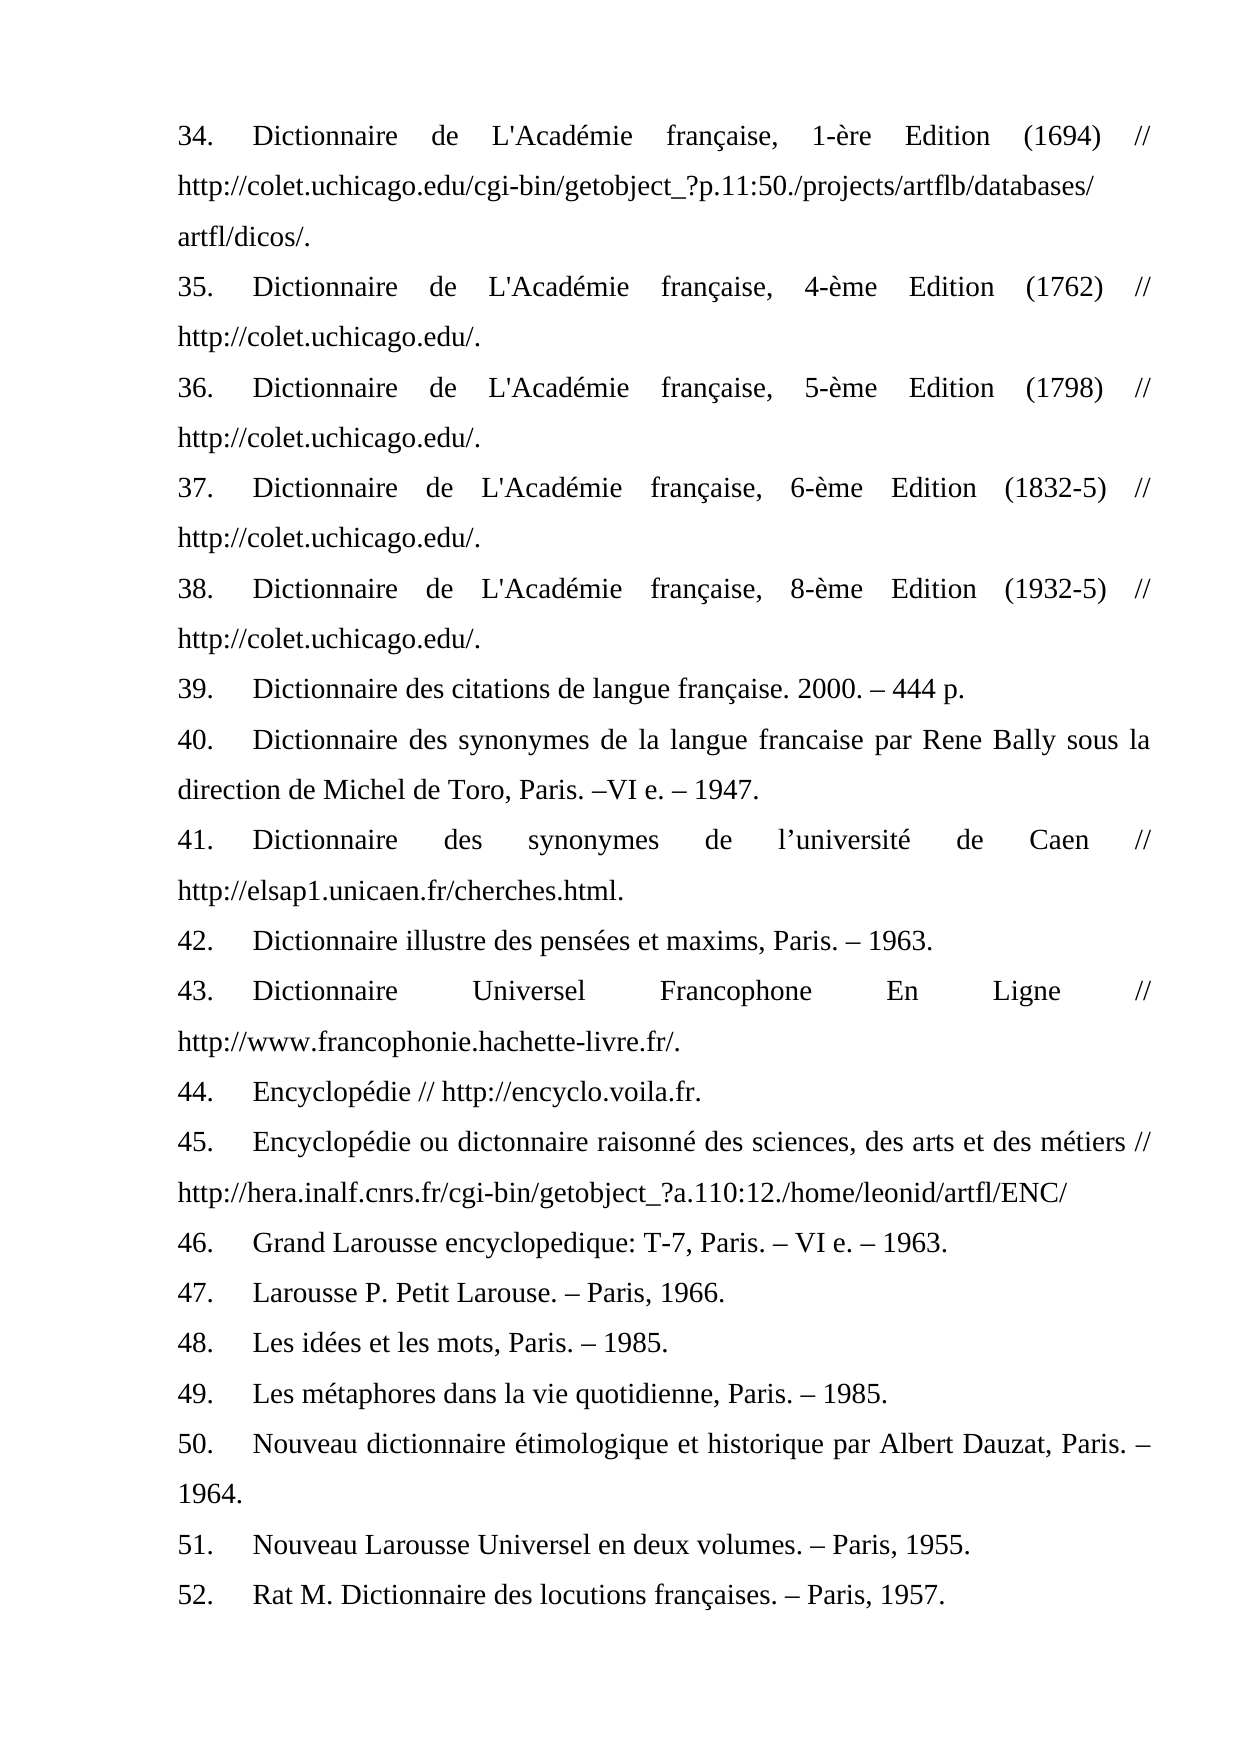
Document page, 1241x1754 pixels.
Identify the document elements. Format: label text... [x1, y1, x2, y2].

list Nouveau dictionnaire étimologique et historique par Albert Dauzat, Paris. – 1964. [177, 1426, 1152, 1510]
list Encyclopédie ou dictonnaire raisonné des sciences, des arts et des métiers // http://hera.inalf.cnrs.fr/cgi-bin/getobject_?a.110:12./home/leonid/artfl/ENC/ [177, 1124, 1152, 1208]
list Rat M. Dictionnaire des locutions françaises. – Paris, 1957. [177, 1577, 1152, 1611]
list Dictionnaire de L'Académie française, 5-ème Edition (1798) // http://colet.uchicago.edu/. [177, 370, 1152, 453]
list Dictionnaire des citations de langue française. 2000. – 444 p. [177, 672, 1152, 705]
list Les métaphores dans la vie quotidienne, Paris. – 1985. [177, 1376, 1152, 1409]
list Dictionnaire de L'Académie française, 4-ème Edition (1762) // http://colet.uchicago.edu/. [177, 269, 1152, 353]
list Dictionnaire de L'Académie française, 8-ème Edition (1932-5) // http://colet.uchicago.edu/. [177, 571, 1152, 655]
list Grand Larousse encyclopedique: T-7, Paris. – VI e. – 1963. [177, 1225, 1152, 1258]
list Dictionnaire des synonymes de la langue francaise par Rene Bally sous la direction de Michel de Toro, Paris. –VI e. – 1947. [177, 722, 1152, 806]
list Dictionnaire Universel Francophone En Ligne // http://www.francophonie.hachette-livre.fr/. [177, 973, 1152, 1057]
list Larousse P. Petit Larouse. – Paris, 1966. [177, 1275, 1152, 1309]
list Dictionnaire de L'Académie française, 6-ème Edition (1832-5) // http://colet.uchicago.edu/. [177, 470, 1152, 554]
list Nouveau Larousse Universel en deux volumes. – Paris, 1955. [177, 1527, 1152, 1560]
list Dictionnaire de L'Académie française, 1-ère Edition (1694) // http://colet.uchicago.edu/cgi-bin/getobject_?p.11:50./projects/artflb/databases/artfl/dicos/. [177, 118, 1152, 252]
list Encyclopédie // http://encyclo.voila.fr. [177, 1074, 1152, 1108]
list Dictionnaire illustre des pensées et maxims, Paris. – 1963. [177, 923, 1152, 957]
list Les idées et les mots, Paris. – 1985. [177, 1326, 1152, 1359]
list Dictionnaire des synonymes de l’université de Caen // http://elsap1.unicaen.fr/cherches.html. [177, 822, 1152, 906]
